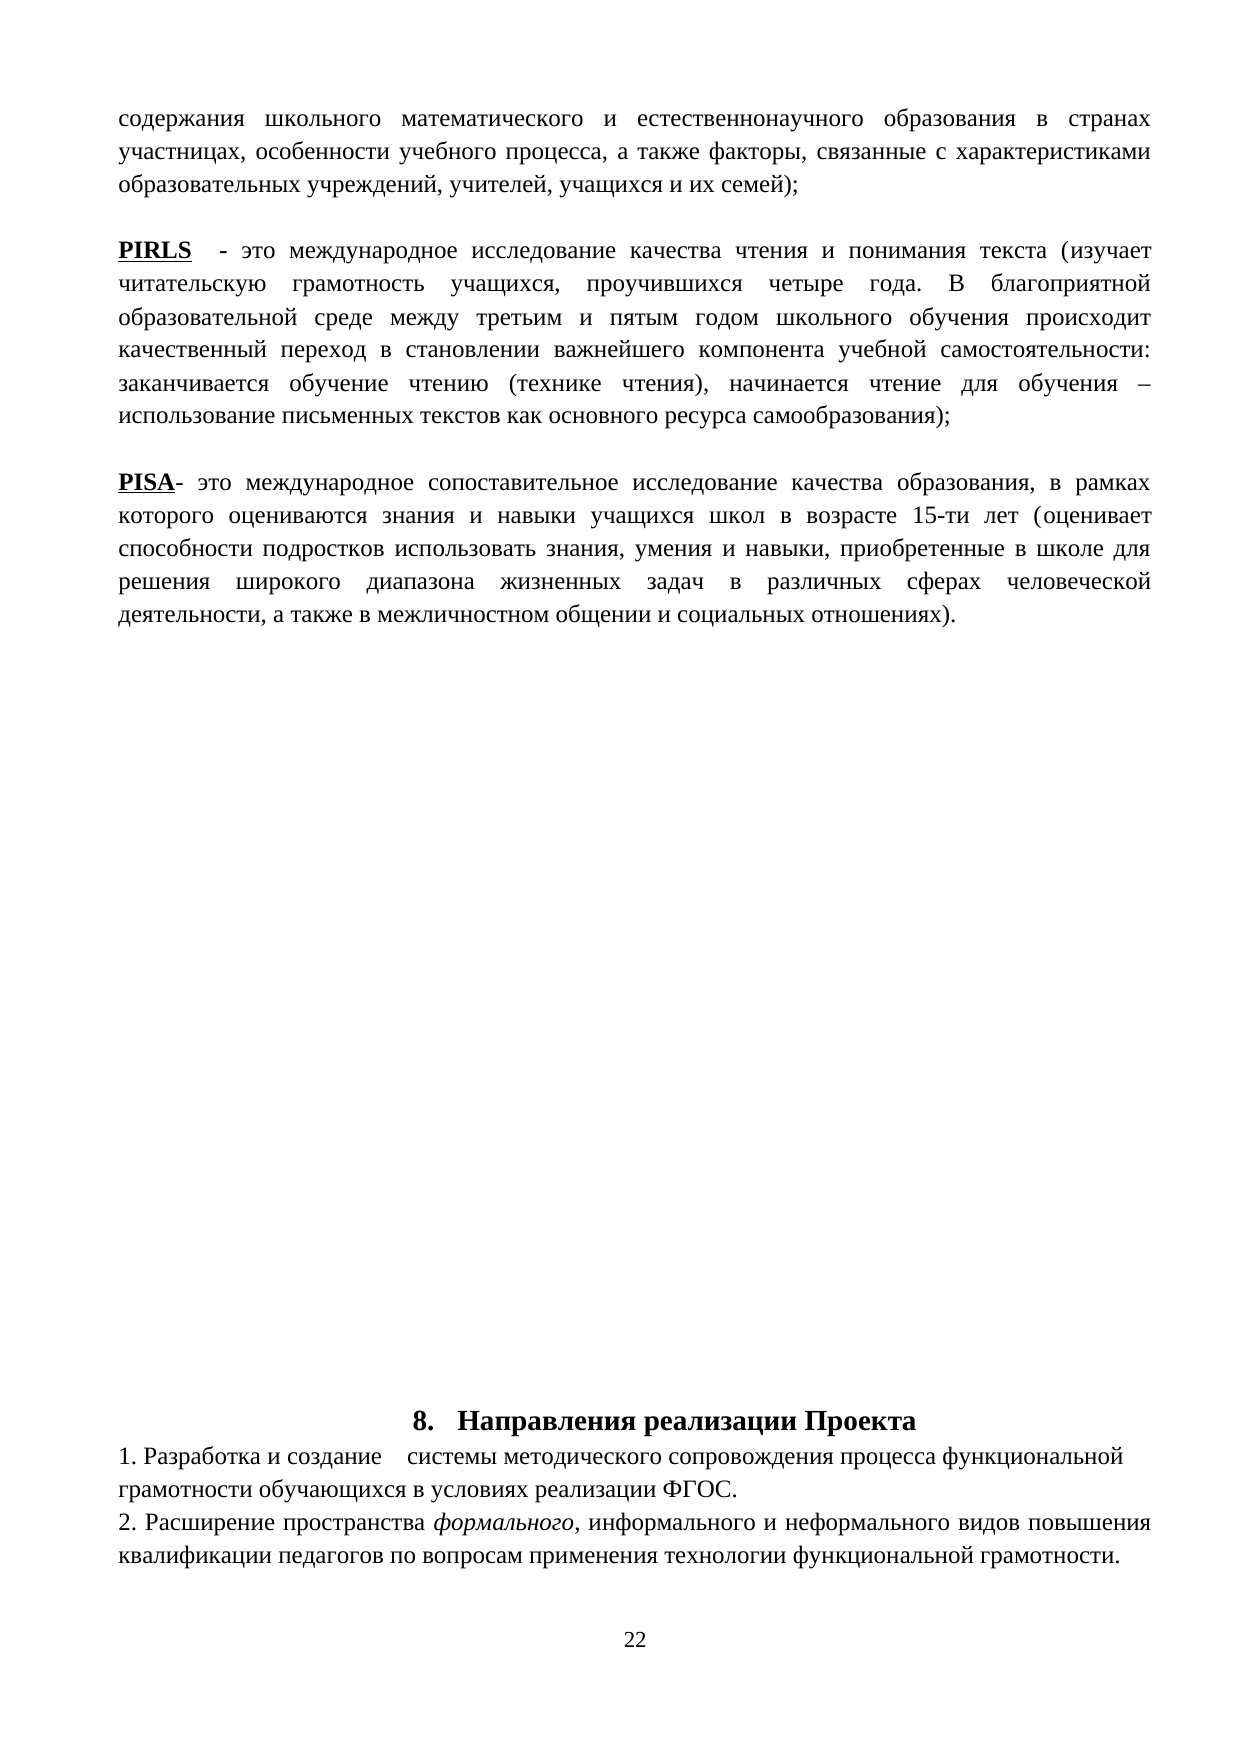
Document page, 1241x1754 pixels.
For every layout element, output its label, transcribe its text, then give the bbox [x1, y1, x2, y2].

text PISA- это международное сопоставительное исследование качества образования, в рамках которого оцениваются знания и навыки учащихся школ в возрасте 15-ти лет (оценивает способности подростков использовать знания, умения и навыки, приобретенные в школе для решения широкого диапазона жизненных задач в различных сферах человеческой деятельности, а также в межличностном общении и социальных отношениях). [118, 495, 1152, 627]
text 2. Расширение пространства формального, информального и неформального видов повышения квалификации педагогов по вопросам применения технологии функциональной грамотности. [118, 1507, 1152, 1569]
list Направления реализации Проекта [177, 1403, 1152, 1436]
text PIRLS - это международное исследование качества чтения и понимания текста (изучает читательскую грамотность учащихся, проучившихся четыре года. В благоприятной образовательной среде между третьим и пятым годом школьного обучения происходит качественный переход в становлении важнейшего компонента учебной самостоятельности: заканчивается обучение чтению (технике чтения), начинается чтение для обучения – использование письменных текстов как основного ресурса самообразования); [118, 236, 1152, 429]
text 1. Разработка и создание системы методического сопровождения процесса функциональной грамотности обучающихся в условиях реализации ФГОС. [118, 1441, 1152, 1503]
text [118, 103, 1152, 198]
